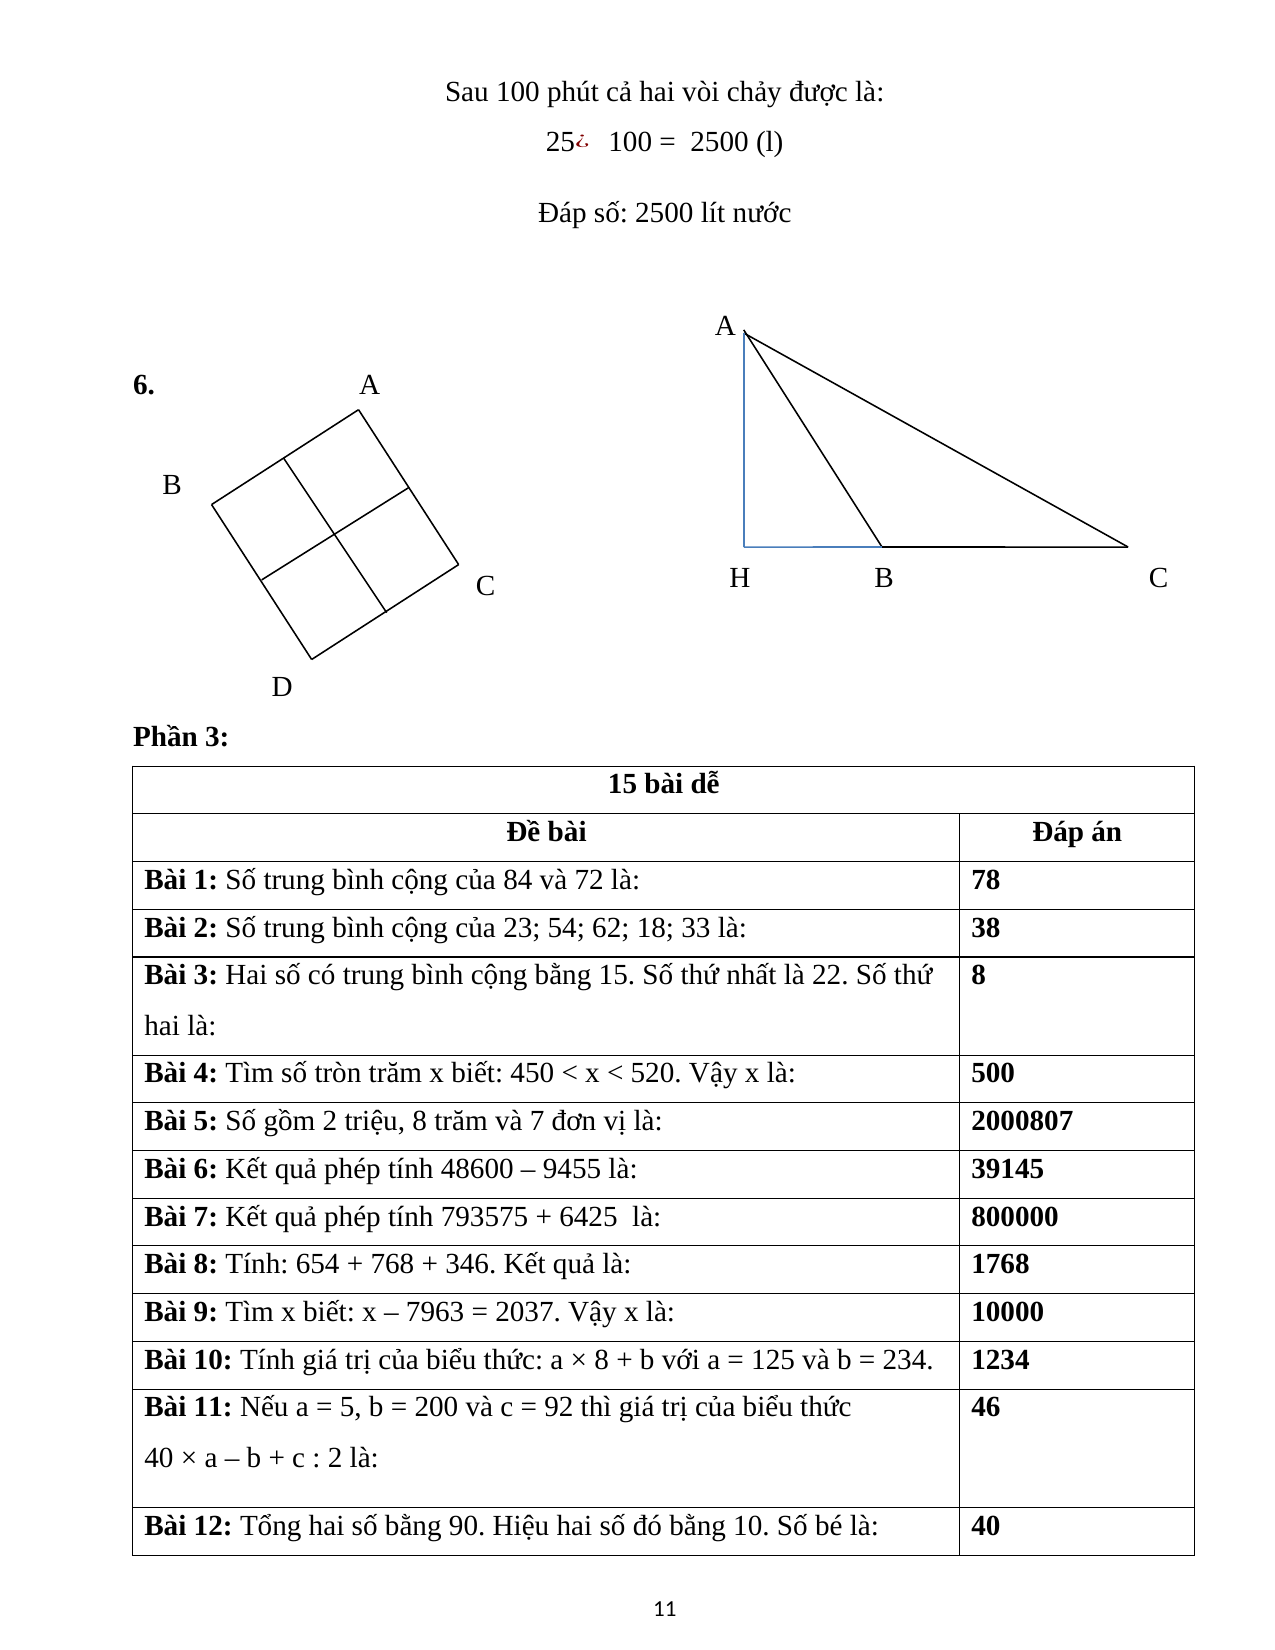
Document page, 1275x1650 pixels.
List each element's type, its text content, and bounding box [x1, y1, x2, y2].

table_cell 2000807 [960, 1103, 1194, 1150]
table_cell 39145 [960, 1151, 1194, 1198]
table_cell 8 [960, 958, 1194, 1054]
table_cell 40 [960, 1508, 1194, 1555]
table_header A H B C [652, 266, 1183, 766]
table_cell 1768 [960, 1246, 1194, 1293]
table_cell Bài 4: Tìm số tròn trăm x biết: 450 < x < 520. Vậy x là: [133, 1056, 959, 1102]
table_cell Bài 10: Tính giá trị của biểu thức: a × 8 + b với a = 125 và b = 234. [133, 1342, 959, 1388]
table_cell 500 [960, 1056, 1194, 1102]
table_cell 38 [960, 910, 1194, 956]
table_cell Bài 9: Tìm x biết: x – 7963 = 2037. Vậy x là: [133, 1294, 959, 1341]
text 25 100 = 2500 (l) [133, 124, 1196, 158]
table_cell 78 [960, 862, 1194, 909]
table_cell Bài 6: Kết quả phép tính 48600 – 9455 là: [133, 1151, 959, 1198]
table_cell Bài 3: Hai số có trung bình cộng bằng 15. Số thứ nhất là 22. Số thứ hai là: [133, 958, 959, 1054]
table_cell Đề bài [133, 814, 959, 861]
table_cell Bài 12: Tổng hai số bằng 90. Hiệu hai số đó bằng 10. Số bé là: [133, 1508, 959, 1555]
table_cell 15 bài dễ [133, 767, 1194, 813]
table_cell Bài 2: Số trung bình cộng của 23; 54; 62; 18; 33 là: [133, 910, 959, 956]
table_cell Bài 1: Số trung bình cộng của 84 và 72 là: [133, 862, 959, 909]
text Sau 100 phút cả hai vòi chảy được là: [133, 74, 1196, 107]
table_cell 46 [960, 1390, 1194, 1507]
table_cell Bài 7: Kết quả phép tính 793575 + 6425 là: [133, 1199, 959, 1245]
table_cell Bài 5: Số gồm 2 triệu, 8 trăm và 7 đơn vị là: [133, 1103, 959, 1150]
table_cell 10000 [960, 1294, 1194, 1341]
table_cell 800000 [960, 1199, 1194, 1245]
text Đáp số: 2500 lít nước [133, 195, 1196, 229]
table_cell Bài 11: Nếu a = 5, b = 200 và c = 92 thì giá trị của biểu thức 40 × a – b + c : 2 là: [133, 1390, 959, 1507]
table_cell 1234 [960, 1342, 1194, 1388]
table_header 6. A B C D Phần 3: [122, 266, 652, 766]
table_cell Đáp án [960, 814, 1194, 861]
table_cell Bài 8: Tính: 654 + 768 + 346. Kết quả là: [133, 1246, 959, 1293]
